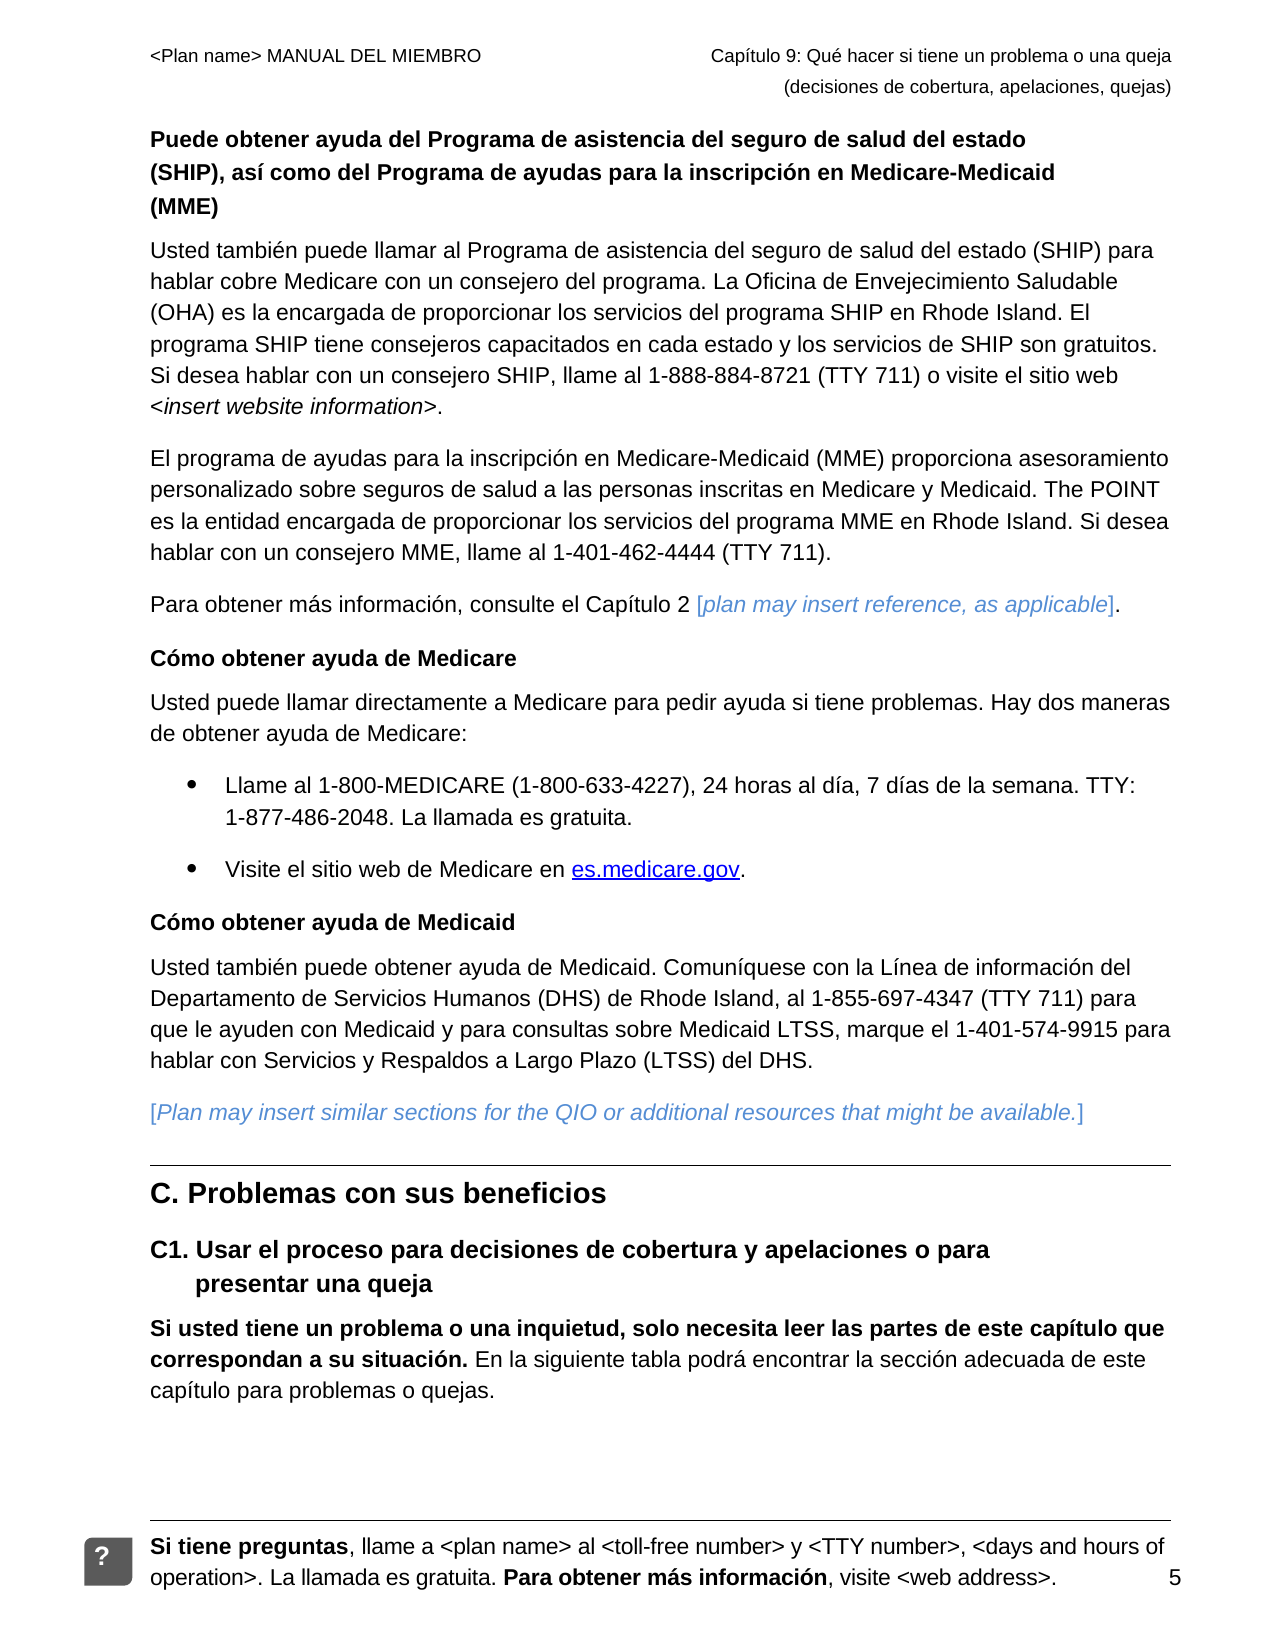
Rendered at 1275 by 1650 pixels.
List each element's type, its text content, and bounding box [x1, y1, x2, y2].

list Visite el sitio web de Medicare en es.medicare.gov. [187, 852, 1171, 883]
subtitle Puede obtener ayuda del Programa de asistencia del seguro de salud del estado (SHIP), así como del Programa de ayudas para la inscripción en Medicare-Medicaid (MME) [150, 121, 1096, 221]
text El programa de ayudas para la inscripción en Medicare-Medicaid (MME) proporciona asesoramiento personalizado sobre seguros de salud a las personas inscritas en Medicare y Medicaid. The POINT es la entidad encargada de proporcionar los servicios del programa MME en Rhode Island. Si desea hablar con un consejero MME, llame al 1-401-462-4444 (TTY 711). [150, 442, 1171, 567]
list Llame al 1-800-MEDICARE (1-800-633-4227), 24 horas al día, 7 días de la semana. TTY: 1-877-486-2048. La llamada es gratuita. [187, 769, 1171, 831]
text Usted también puede llamar al Programa de asistencia del seguro de salud del estado (SHIP) para hablar cobre Medicare con un consejero del programa. La Oficina de Envejecimiento Saludable (OHA) es la encargada de proporcionar los servicios del programa SHIP en Rhode Island. El programa SHIP tiene consejeros capacitados en cada estado y los servicios de SHIP son gratuitos. Si desea hablar con un consejero SHIP, llame al 1-888-884-8721 (TTY 711) o visite el sitio web <insert website information>. [150, 233, 1171, 421]
subtitle C1. Usar el proceso para decisiones de cobertura y apelaciones o para presentar una queja [150, 1232, 1096, 1299]
subtitle Problemas con sus beneficios [150, 1166, 1171, 1211]
text [Plan may insert similar sections for the QIO or additional resources that might be available.] [150, 1096, 1171, 1127]
text Usted también puede obtener ayuda de Medicaid. Comuníquese con la Línea de información del Departamento de Servicios Humanos (DHS) de Rhode Island, al 1-855-697-4347 (TTY 711) para que le ayuden con Medicaid y para consultas sobre Medicaid LTSS, marque el 1-401-574-9915 para hablar con Servicios y Respaldos a Largo Plazo (LTSS) del DHS. [150, 950, 1171, 1075]
text Si usted tiene un problema o una inquietud, solo necesita leer las partes de este capítulo que correspondan a su situación. En la siguiente tabla podrá encontrar la sección adecuada de este capítulo para problemas o quejas. [150, 1311, 1171, 1405]
text Para obtener más información, consulte el Capítulo 2 [plan may insert reference, as applicable]. [150, 587, 1171, 619]
subtitle Cómo obtener ayuda de Medicaid [150, 904, 1096, 937]
subtitle Cómo obtener ayuda de Medicare [150, 639, 1096, 673]
text Usted puede llamar directamente a Medicare para pedir ayuda si tiene problemas. Hay dos maneras de obtener ayuda de Medicare: [150, 685, 1171, 748]
